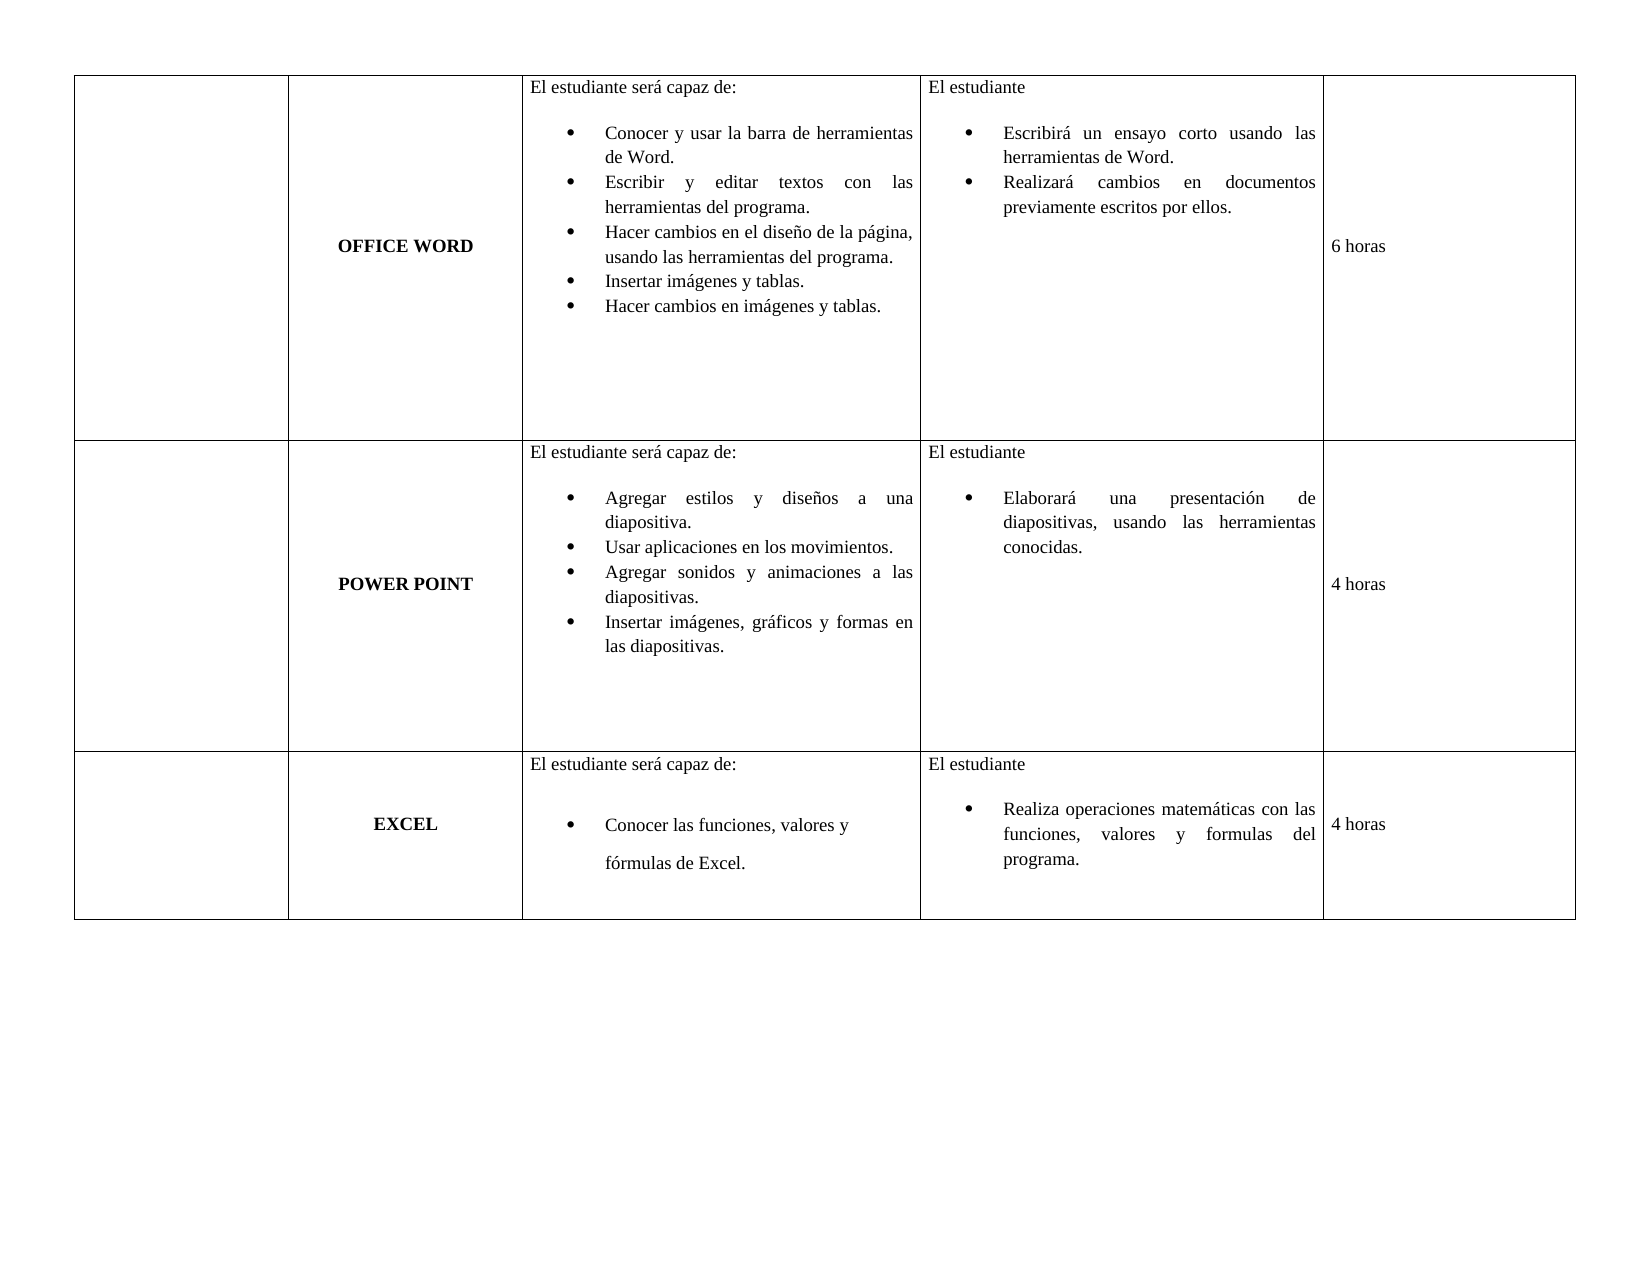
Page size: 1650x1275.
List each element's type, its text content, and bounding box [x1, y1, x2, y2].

table_cell El estudiante será capaz de: Conocer las funciones, valores y fórmulas de Excel. [523, 752, 920, 919]
table_cell OFFICE WORD [289, 76, 522, 440]
table_cell 6 horas [1324, 76, 1575, 440]
table_cell POWER POINT [289, 441, 522, 751]
table_cell [75, 441, 288, 751]
table_cell El estudiante Realiza operaciones matemáticas con las funciones, valores y formulas del programa. [921, 752, 1323, 919]
table_cell EXCEL [289, 752, 522, 919]
table_cell [75, 76, 288, 440]
table_cell 4 horas [1324, 441, 1575, 751]
table_cell El estudiante Escribirá un ensayo corto usando las herramientas de Word. Realizará cambios en documentos previamente escritos por ellos. [921, 76, 1323, 440]
table_cell 4 horas [1324, 752, 1575, 919]
table_cell El estudiante Elaborará una presentación de diapositivas, usando las herramientas conocidas. [921, 441, 1323, 751]
table_cell El estudiante será capaz de: Conocer y usar la barra de herramientas de Word. Escribir y editar textos con las herramientas del programa. Hacer cambios en el diseño de la página, usando las herramientas del programa. Insertar imágenes y tablas. Hacer cambios en imágenes y tablas. [523, 76, 920, 440]
table_cell El estudiante será capaz de: Agregar estilos y diseños a una diapositiva. Usar aplicaciones en los movimientos. Agregar sonidos y animaciones a las diapositivas. Insertar imágenes, gráficos y formas en las diapositivas. [523, 441, 920, 751]
table_cell [75, 752, 288, 919]
